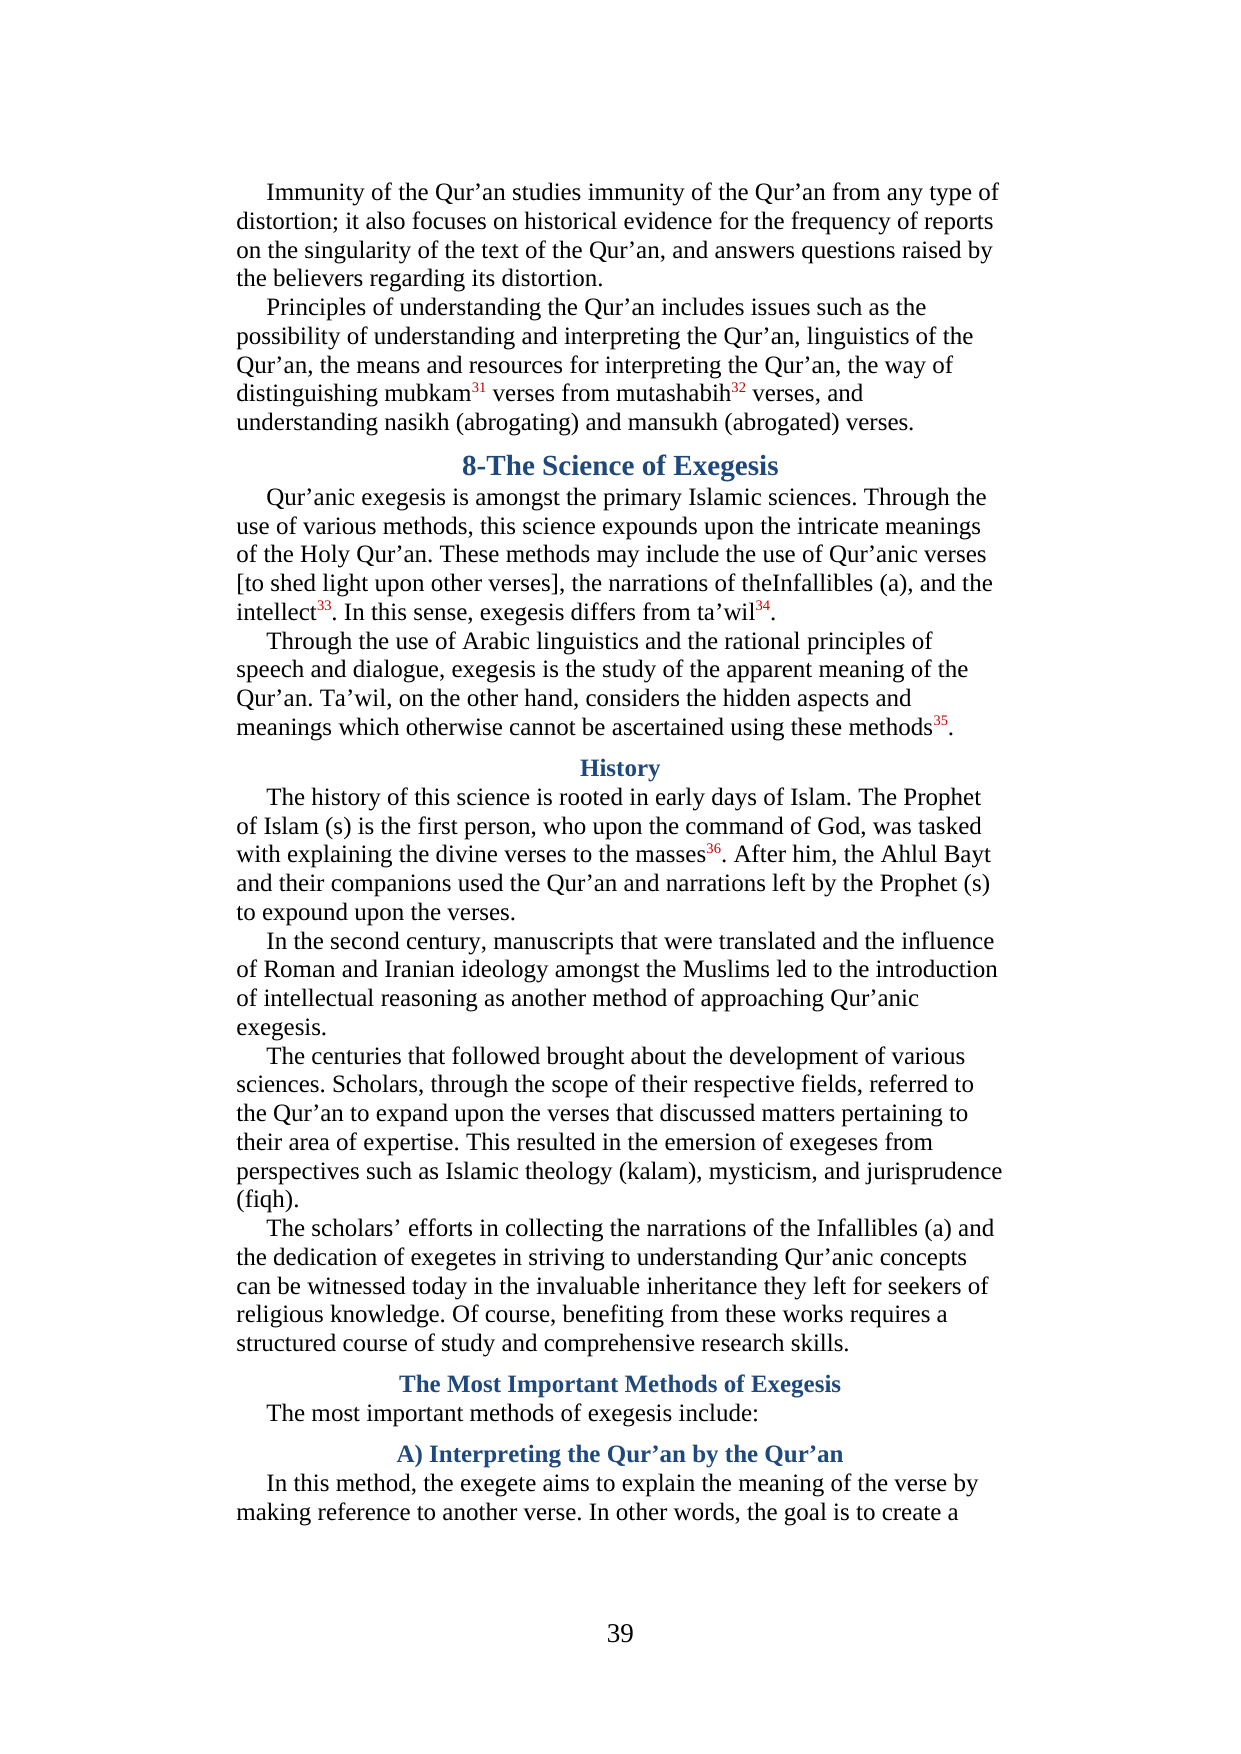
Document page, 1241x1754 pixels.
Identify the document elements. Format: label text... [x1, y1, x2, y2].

text In the second century, manuscripts that were translated and the influence of Roman and Iranian ideology amongst the Muslims led to the introduction of intellectual reasoning as another method of approaching Qur’anic exegesis. [236, 926, 1004, 1041]
text Through the use of Arabic linguistics and the rational principles of speech and dialogue, exegesis is the study of the apparent meaning of the Qur’an. Ta’wil, on the other hand, considers the hidden aspects and meanings which otherwise cannot be ascertained using these methods35. [236, 626, 1004, 741]
subtitle A) Interpreting the Qur’an by the Qur’an [236, 1439, 1004, 1468]
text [236, 1468, 1004, 1526]
text Immunity of the Qur’an studies immunity of the Qur’an from any type of distortion; it also focuses on historical evidence for the frequency of reports on the singularity of the text of the Qur’an, and answers questions raised by the believers regarding its distortion. [236, 177, 1004, 292]
text Qur’anic exegesis is amongst the primary Islamic sciences. Through the use of various methods, this science expounds upon the intricate meanings of the Holy Qur’an. These methods may include the use of Qur’anic verses [to shed light upon other verses], the narrations of theInfallibles (a), and the intellect33. In this sense, exegesis differs from ta’wil34. [236, 482, 1004, 626]
text The history of this science is rooted in early days of Islam. The Prophet of Islam (s) is the first person, who upon the command of God, was tasked with explaining the divine verses to the masses36. After him, the Ahlul Bayt and their companions used the Qur’an and narrations left by the Prophet (s) to expound upon the verses. [236, 782, 1004, 926]
text The scholars’ efforts in collecting the narrations of the Infallibles (a) and the dedication of exegetes in striving to understanding Qur’anic concepts can be witnessed today in the invaluable inheritance they left for seekers of religious knowledge. Of course, benefiting from these works requires a structured course of study and comprehensive research skills. [236, 1213, 1004, 1357]
text The centuries that followed brought about the development of various sciences. Scholars, through the scope of their respective fields, referred to the Qur’an to expand upon the verses that discussed matters pertaining to their area of expertise. This resulted in the emersion of exegeses from perspectives such as Islamic theology (kalam), mysticism, and jurisprudence (fiqh). [236, 1041, 1004, 1213]
subtitle The Most Important Methods of Exegesis [236, 1369, 1004, 1398]
subtitle History [236, 753, 1004, 782]
text Principles of understanding the Qur’an includes issues such as the possibility of understanding and interpreting the Qur’an, linguistics of the Qur’an, the means and resources for interpreting the Qur’an, the way of distinguishing mubkam31 verses from mutashabih32 verses, and understanding nasikh (abrogating) and mansukh (abrogated) verses. [236, 292, 1004, 436]
text The most important methods of exegesis include: [236, 1398, 1004, 1427]
subtitle 8-The Science of Exegesis [236, 448, 1004, 482]
